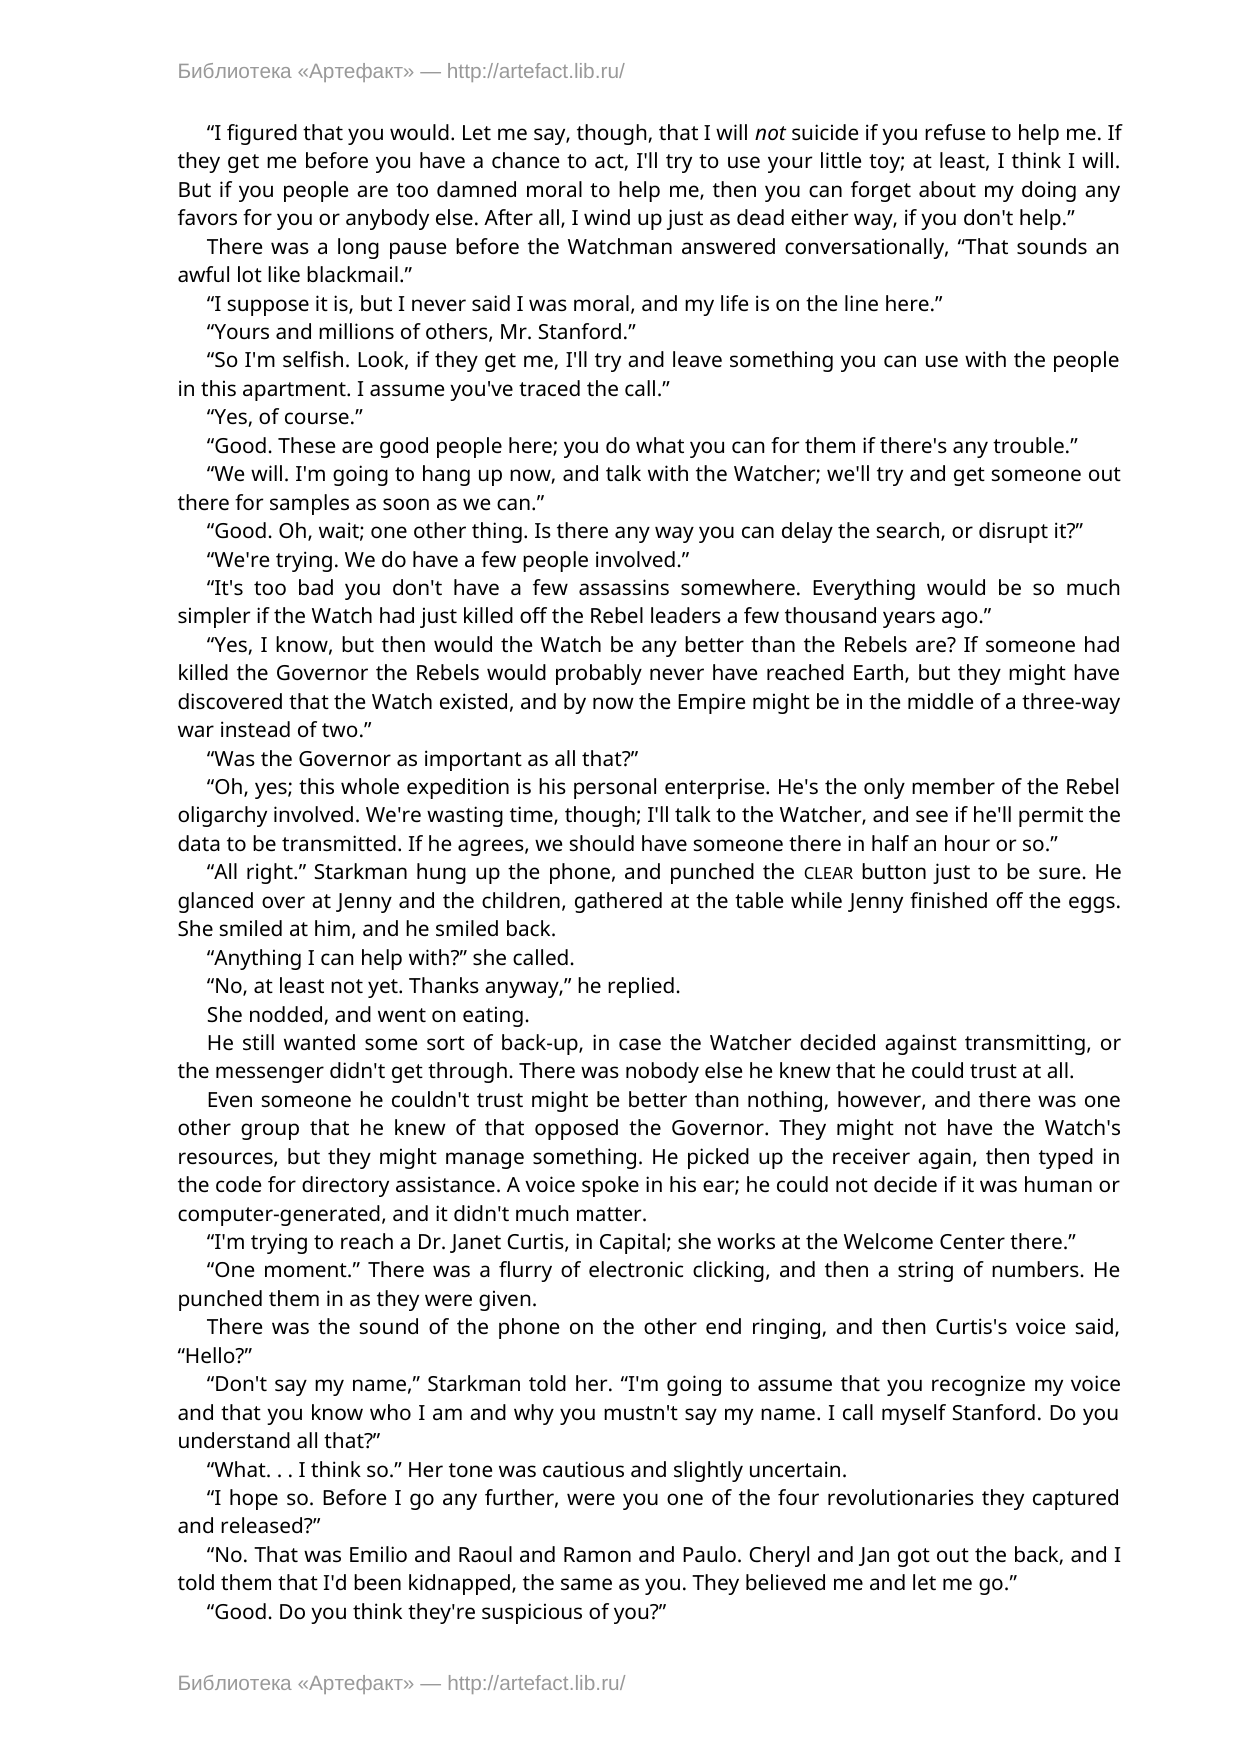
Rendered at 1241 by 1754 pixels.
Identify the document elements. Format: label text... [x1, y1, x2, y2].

text “What. . . I think so.” Her tone was cautious and slightly uncertain. [177, 1455, 1122, 1483]
text “I'm trying to reach a Dr. Janet Curtis, in Capital; she works at the Welcome Center there.” [177, 1227, 1122, 1256]
text “Was the Governor as important as all that?” [177, 744, 1122, 772]
text There was a long pause before the Watchman answered conversationally, “That sounds an awful lot like blackmail.” [177, 232, 1122, 289]
text “One moment.” There was a flurry of electronic clicking, and then a string of numbers. He punched them in as they were given. [177, 1256, 1122, 1312]
text There was the sound of the phone on the other end ringing, and then Curtis's voice said, “Hello?” [177, 1312, 1122, 1369]
text “We will. I'm going to hang up now, and talk with the Watcher; we'll try and get someone out there for samples as soon as we can.” [177, 459, 1122, 516]
text “Yes, I know, but then would the Watch be any better than the Rebels are? If someone had killed the Governor the Rebels would probably never have reached Earth, but they might have discovered that the Watch existed, and by now the Empire might be in the middle of a three-way war instead of two.” [177, 630, 1122, 744]
text Even someone he couldn't trust might be better than nothing, however, and there was one other group that he knew of that opposed the Governor. They might not have the Watch's resources, but they might manage something. He picked up the receiver again, then typed in the code for directory assistance. A voice spoke in his ear; he could not decide if it was human or computer-generated, and it didn't much matter. [177, 1085, 1122, 1227]
text “We're trying. We do have a few people involved.” [177, 545, 1122, 573]
text “Good. Do you think they're suspicious of you?” [177, 1597, 1122, 1625]
text “Good. Oh, wait; one other thing. Is there any way you can delay the search, or disrupt it?” [177, 516, 1122, 545]
text “Anything I can help with?” she called. [177, 943, 1122, 971]
text “No, at least not yet. Thanks anyway,” he replied. [177, 971, 1122, 1000]
text “Don't say my name,” Starkman told her. “I'm going to assume that you recognize my voice and that you know who I am and why you mustn't say my name. I call myself Stanford. Do you understand all that?” [177, 1369, 1122, 1455]
text “I figured that you would. Let me say, though, that I will not suicide if you refuse to help me. If they get me before you have a chance to act, I'll try to use your little toy; at least, I think I will. But if you people are too damned moral to help me, then you can forget about my doing any favors for you or anybody else. After all, I wind up just as dead either way, if you don't help.” [177, 118, 1122, 232]
text He still wanted some sort of back-up, in case the Watcher decided against transmitting, or the messenger didn't get through. There was nobody else he knew that he could trust at all. [177, 1028, 1122, 1085]
text “Yes, of course.” [177, 402, 1122, 431]
text “No. That was Emilio and Raoul and Ramon and Paulo. Cheryl and Jan got out the back, and I told them that I'd been kidnapped, the same as you. They believed me and let me go.” [177, 1540, 1122, 1597]
text “I hope so. Before I go any further, were you one of the four revolutionaries they captured and released?” [177, 1483, 1122, 1540]
text “So I'm selfish. Look, if they get me, I'll try and leave something you can use with the people in this apartment. I assume you've traced the call.” [177, 346, 1122, 402]
text “I suppose it is, but I never said I was moral, and my life is on the line here.” [177, 289, 1122, 317]
text “Good. These are good people here; you do what you can for them if there's any trouble.” [177, 431, 1122, 459]
text “Yours and millions of others, Mr. Stanford.” [177, 317, 1122, 346]
text She nodded, and went on eating. [177, 1000, 1122, 1028]
text “It's too bad you don't have a few assassins somewhere. Everything would be so much simpler if the Watch had just killed off the Rebel leaders a few thousand years ago.” [177, 573, 1122, 630]
text “Oh, yes; this whole expedition is his personal enterprise. He's the only member of the Rebel oligarchy involved. We're wasting time, though; I'll talk to the Watcher, and see if he'll permit the data to be transmitted. If he agrees, we should have someone there in half an hour or so.” [177, 772, 1122, 857]
text “All right.” Starkman hung up the phone, and punched the clear button just to be sure. He glanced over at Jenny and the children, gathered at the table while Jenny finished off the eggs. She smiled at him, and he smiled back. [177, 857, 1122, 943]
